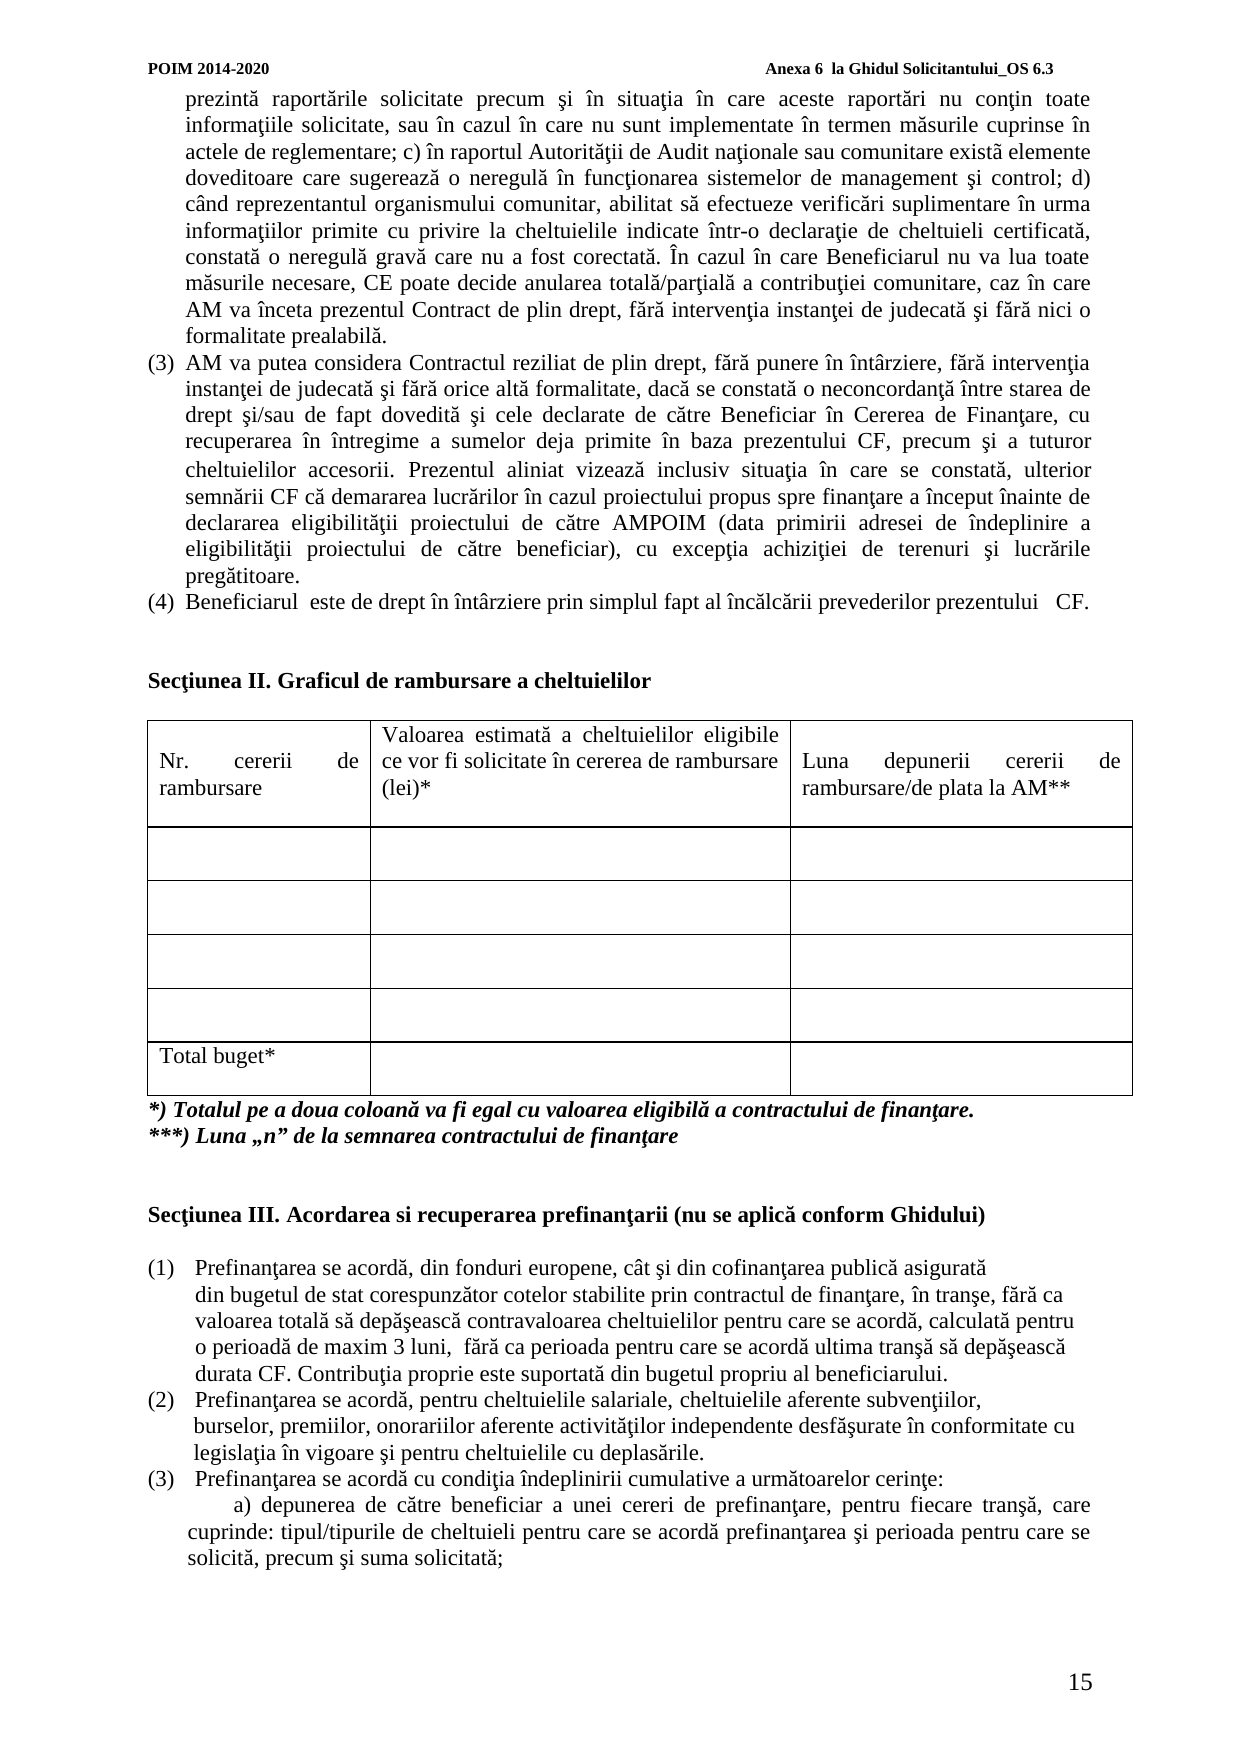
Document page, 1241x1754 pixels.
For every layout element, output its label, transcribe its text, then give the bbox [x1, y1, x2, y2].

table_cell Total buget* [148, 1043, 370, 1095]
table_cell [791, 881, 1132, 934]
table_cell [791, 935, 1132, 988]
text legislaţia în vigoare şi pentru cheltuielile cu deplasările. [148, 1439, 1092, 1465]
table_cell [148, 989, 370, 1041]
table_header Nr. cererii de rambursare [148, 721, 370, 826]
table_cell [371, 935, 790, 988]
text ***) Luna „n” de la semnarea contractului de finanţare [148, 1122, 1092, 1149]
list AM va putea considera Contractul reziliat de plin drept, fără punere în întârziere, fără intervenţia instanţei de judecată şi fără orice altă formalitate, dacă se constată o neconcordanţă între starea de drept şi/sau de fapt dovedită şi cele declarate de către Beneficiar în Cererea de Finanţare, cu recuperarea în întregime a sumelor deja primite în baza prezentului CF, precum şi a tuturor cheltuielilor accesorii. Prezentul aliniat vizează inclusiv situaţia în care se constată, ulterior semnării CF că demararea lucrărilor în cazul proiectului propus spre finanţare a început înainte de declararea eligibilităţii proiectului de către AMPOIM (data primirii adresei de îndeplinire a eligibilităţii proiectului de către beneficiar), cu excepţia achiziţiei de terenuri şi lucrările pregătitoare. [148, 348, 1092, 588]
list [148, 85, 1092, 348]
table_header Luna depunerii cererii de rambursare/de plata la AM** [791, 721, 1132, 826]
table_header Valoarea estimată a cheltuielilor eligibile ce vor fi solicitate în cererea de rambursare (lei)* [371, 721, 790, 826]
text a) depunerea de către beneficiar a unei cereri de prefinanţare, pentru fiecare tranşă, care cuprinde: tipul/tipurile de cheltuieli pentru care se acordă prefinanţarea şi perioada pentru care se solicită, precum şi suma solicitată; [187, 1491, 1092, 1571]
table_cell [371, 881, 790, 934]
list Prefinanţarea se acordă, din fonduri europene, cât şi din cofinanţarea publică asigurată [148, 1254, 1092, 1281]
table_cell [148, 935, 370, 988]
text din bugetul de stat corespunzător cotelor stabilite prin contractul de finanţare, în tranşe, fără ca [148, 1281, 1092, 1307]
text burselor, premiilor, onorariilor aferente activităţilor independente desfăşurate în conformitate cu [148, 1412, 1092, 1439]
table_cell [791, 828, 1132, 880]
text durata CF. Contribuţia proprie este suportată din bugetul propriu al beneficiarului. [148, 1360, 1092, 1386]
list Beneficiarul este de drept în întârziere prin simplul fapt al încălcării prevederilor prezentului CF. [148, 588, 1092, 614]
table_cell [371, 989, 790, 1041]
list Prefinanţarea se acordă cu condiţia îndeplinirii cumulative a următoarelor cerinţe: [148, 1465, 1092, 1491]
list Prefinanţarea se acordă, pentru cheltuielile salariale, cheltuielile aferente subvenţiilor, [148, 1386, 1092, 1412]
table_cell [148, 828, 370, 880]
text o perioadă de maxim 3 luni, fără ca perioada pentru care se acordă ultima tranşă să depăşească [148, 1333, 1092, 1360]
table_cell [148, 881, 370, 934]
table_cell [371, 828, 790, 880]
table_cell [371, 1043, 790, 1095]
table_cell [791, 1043, 1132, 1095]
list Secţiunea II. Graficul de rambursare a cheltuielilor [148, 667, 1092, 693]
text *) Totalul pe a doua coloană va fi egal cu valoarea eligibilă a contractului de finanţare. [148, 1096, 1092, 1122]
list Secţiunea III. Acordarea si recuperarea prefinanţarii (nu se aplică conform Ghidului) [148, 1202, 1092, 1228]
text valoarea totală să depăşească contravaloarea cheltuielilor pentru care se acordă, calculată pentru [148, 1307, 1092, 1333]
table_cell [791, 989, 1132, 1041]
